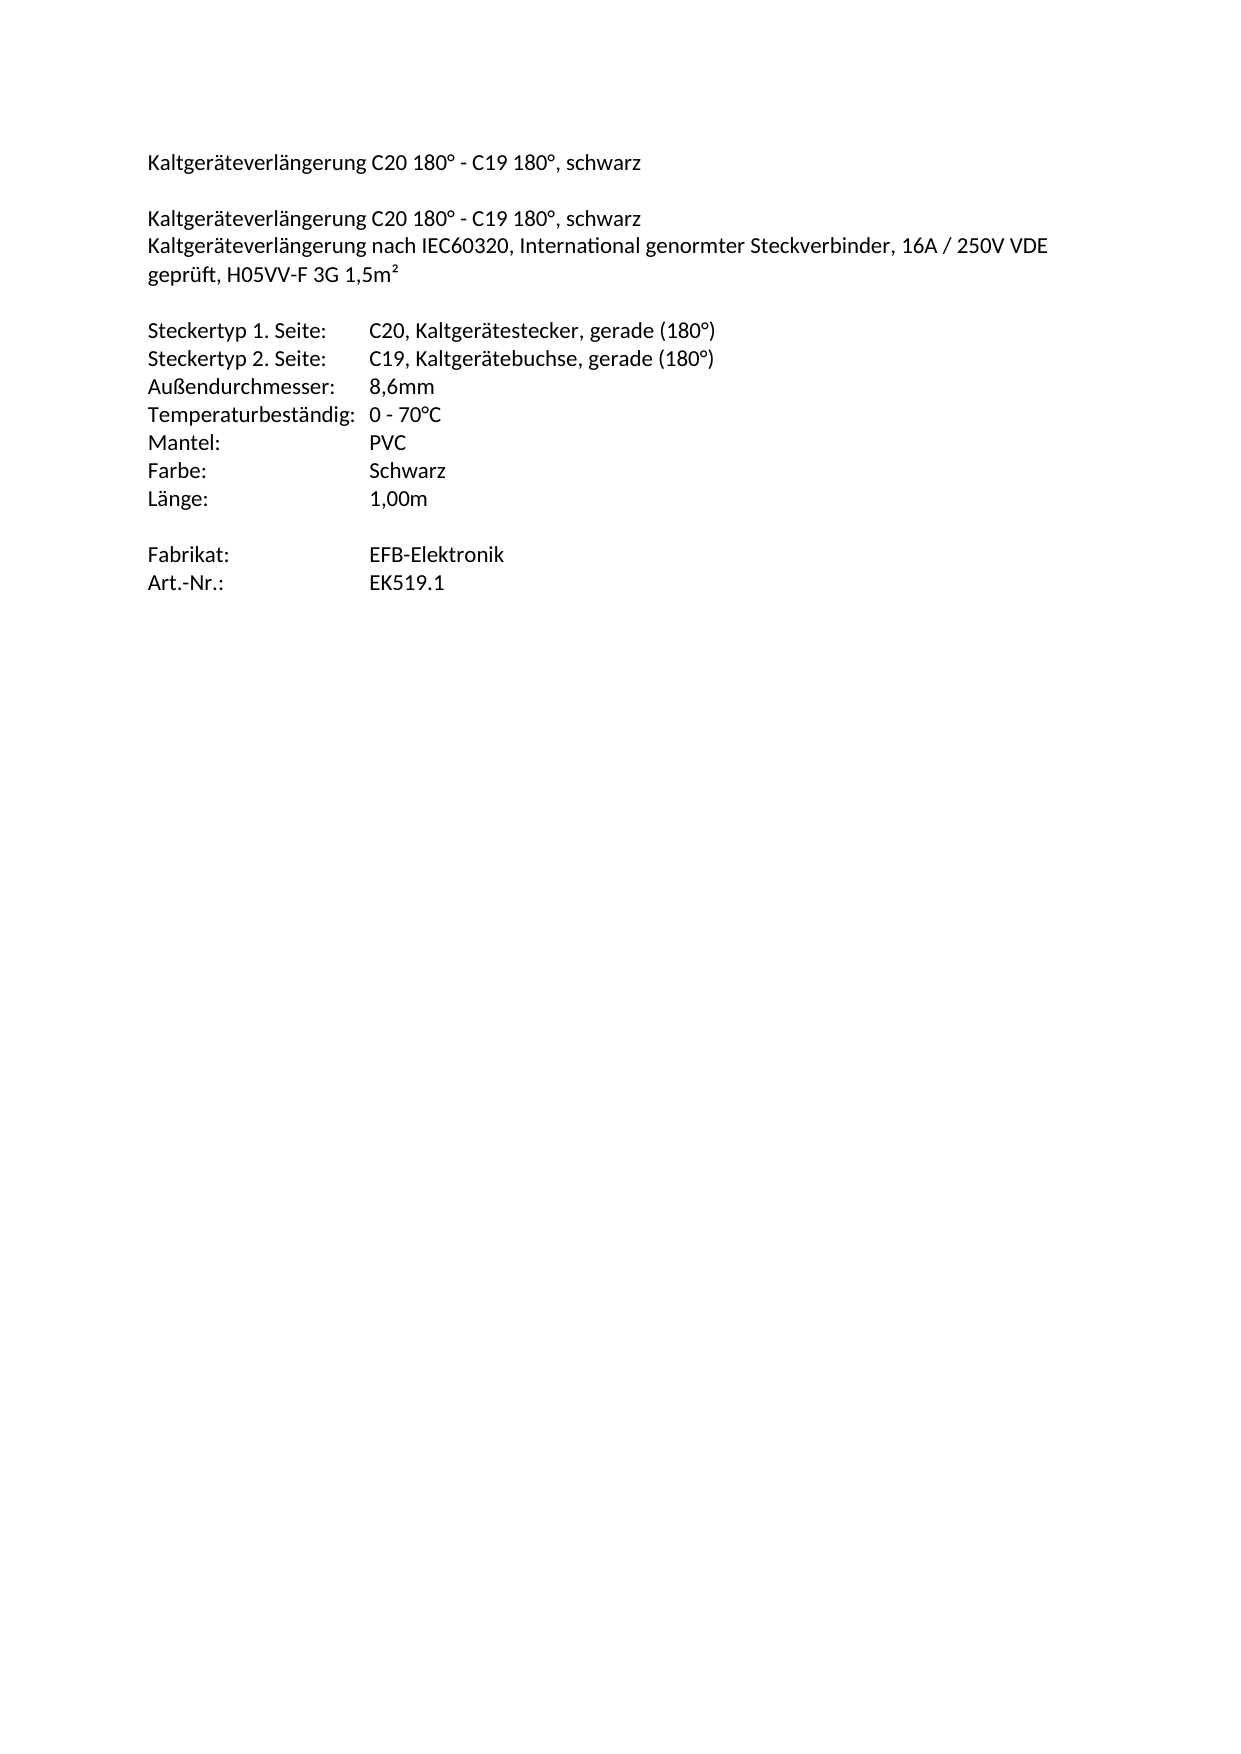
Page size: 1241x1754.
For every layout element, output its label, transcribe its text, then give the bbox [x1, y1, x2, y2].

text Kaltgeräteverlängerung nach IEC60320, International genormter Steckverbinder, 16A / 250V VDE geprüft, H05VV-F 3G 1,5m² [148, 232, 1093, 316]
text Art.-Nr.: EK519.1 [148, 568, 1093, 596]
text Mantel: PVC [148, 428, 1093, 456]
text Temperaturbeständig: 0 - 70°C [148, 400, 1093, 428]
text Kaltgeräteverlängerung C20 180° - C19 180°, schwarz [148, 204, 1093, 232]
text Farbe: Schwarz [148, 456, 1093, 484]
text Kaltgeräteverlängerung C20 180° - C19 180°, schwarz [148, 148, 1093, 176]
text Steckertyp 1. Seite: C20, Kaltgerätestecker, gerade (180°) [148, 316, 1093, 344]
text Außendurchmesser: 8,6mm [148, 372, 1093, 400]
text Fabrikat: EFB-Elektronik [148, 540, 1093, 568]
text Steckertyp 2. Seite: C19, Kaltgerätebuchse, gerade (180°) [148, 344, 1093, 372]
text Länge: 1,00m [148, 484, 1093, 512]
